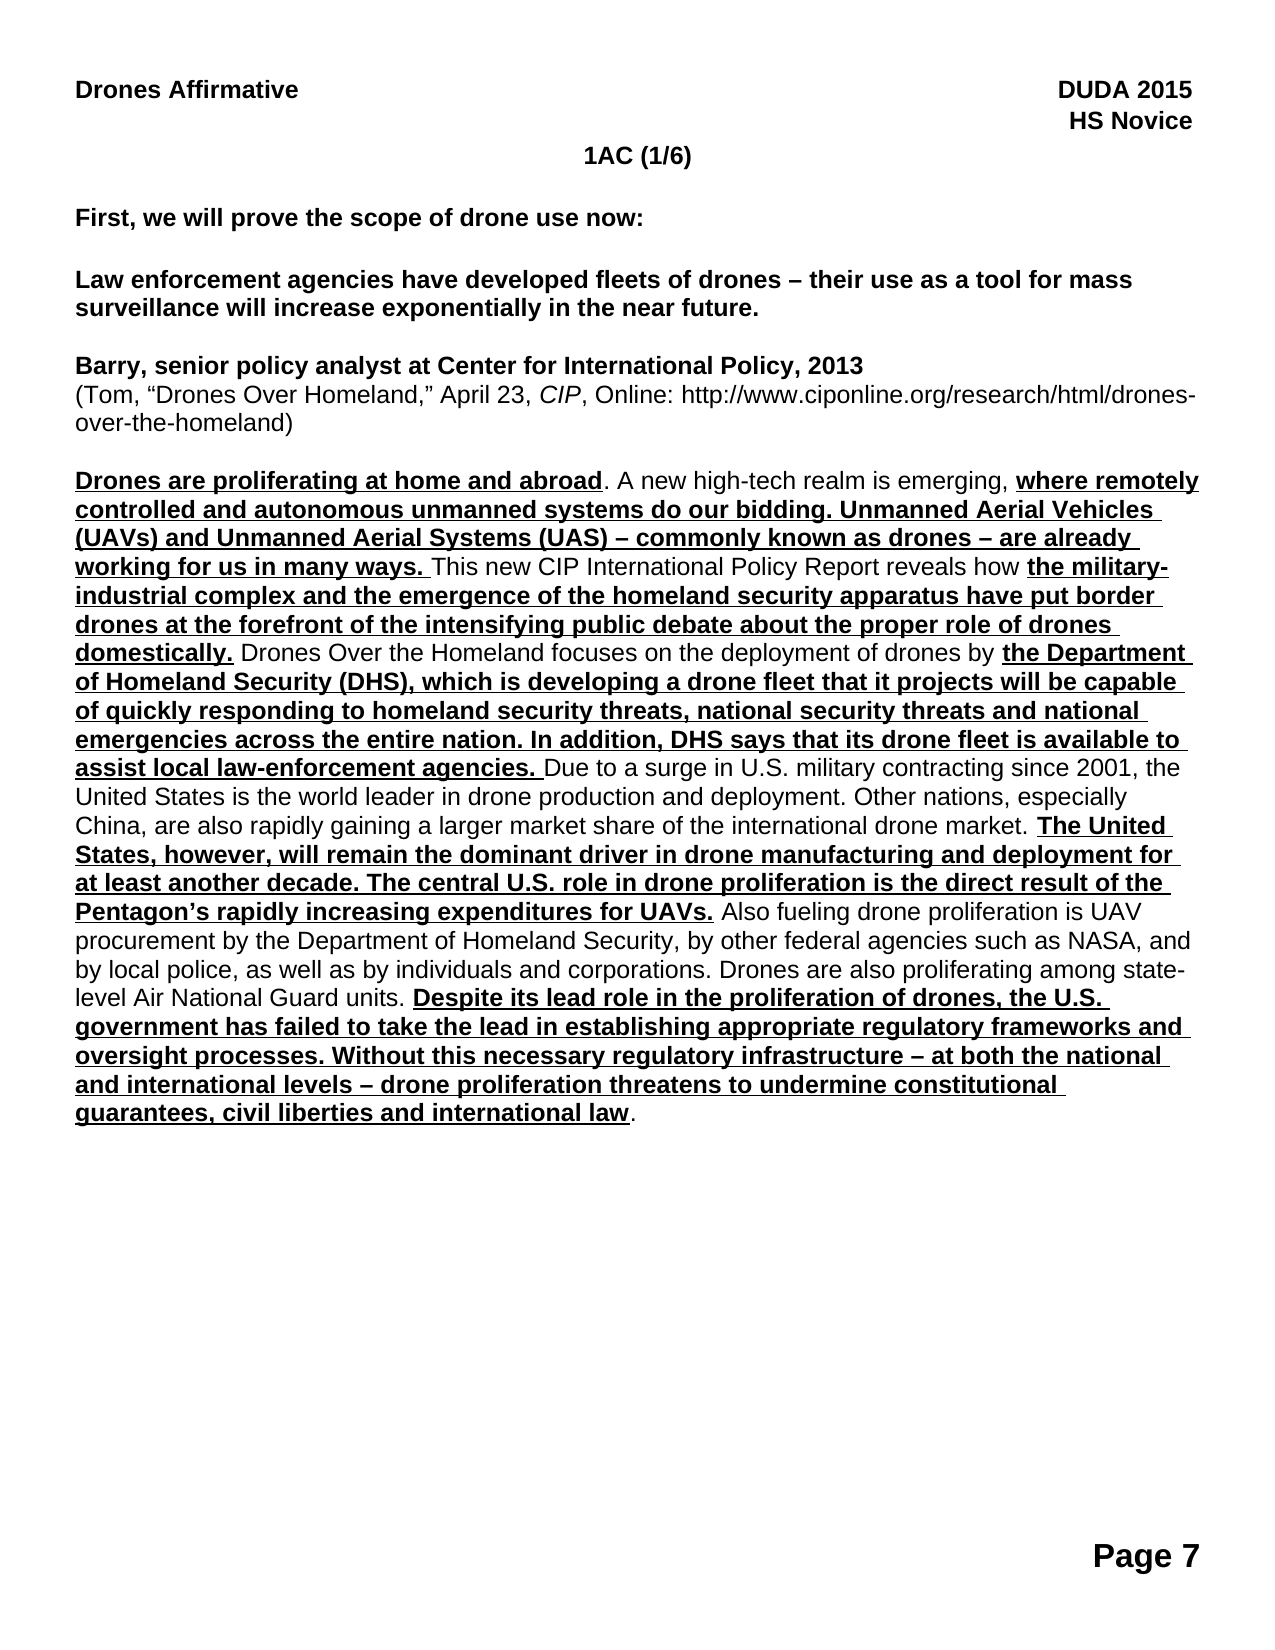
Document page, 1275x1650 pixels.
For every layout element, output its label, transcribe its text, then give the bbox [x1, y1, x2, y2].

subtitle Law enforcement agencies have developed fleets of drones – their use as a tool for mass surveillance will increase exponentially in the near future. [75, 264, 1200, 322]
text Drones are proliferating at home and abroad. A new high-tech realm is emerging, where remotely controlled and autonomous unmanned systems do our bidding. Unmanned Aerial Vehicles (UAVs) and Unmanned Aerial Systems (UAS) – commonly known as drones – are already working for us in many ways. This new CIP International Policy Report reveals how the military-industrial complex and the emergence of the homeland security apparatus have put border drones at the forefront of the intensifying public debate about the proper role of drones domestically. Drones Over the Homeland focuses on the deployment of drones by the Department of Homeland Security (DHS), which is developing a drone fleet that it projects will be capable of quickly responding to homeland security threats, national security threats and national emergencies across the entire nation. In addition, DHS says that its drone fleet is available to assist local law-enforcement agencies. Due to a surge in U.S. military contracting since 2001, the United States is the world leader in drone production and deployment. Other nations, especially China, are also rapidly gaining a larger market share of the international drone market. The United States, however, will remain the dominant driver in drone manufacturing and deployment for at least another decade. The central U.S. role in drone proliferation is the direct result of the Pentagon’s rapidly increasing expenditures for UAVs. Also fueling drone proliferation is UAV procurement by the Department of Homeland Security, by other federal agencies such as NASA, and by local police, as well as by individuals and corporations. Drones are also proliferating among state-level Air National Guard units. Despite its lead role in the proliferation of drones, the U.S. government has failed to take the lead in establishing appropriate regulatory frameworks and oversight processes. Without this necessary regulatory infrastructure – at both the national and international levels – drone proliferation threatens to undermine constitutional guarantees, civil liberties and international law. [75, 466, 1200, 1127]
text (Tom, “Drones Over Homeland,” April 23, CIP, Online: http://www.ciponline.org/research/html/drones-over-the-homeland) [75, 379, 1200, 437]
subtitle First, we will prove the scope of drone use now: [75, 203, 1200, 232]
text Barry, senior policy analyst at Center for International Policy, 2013 [75, 351, 1200, 379]
subtitle 1AC (1/6) [75, 141, 1200, 170]
